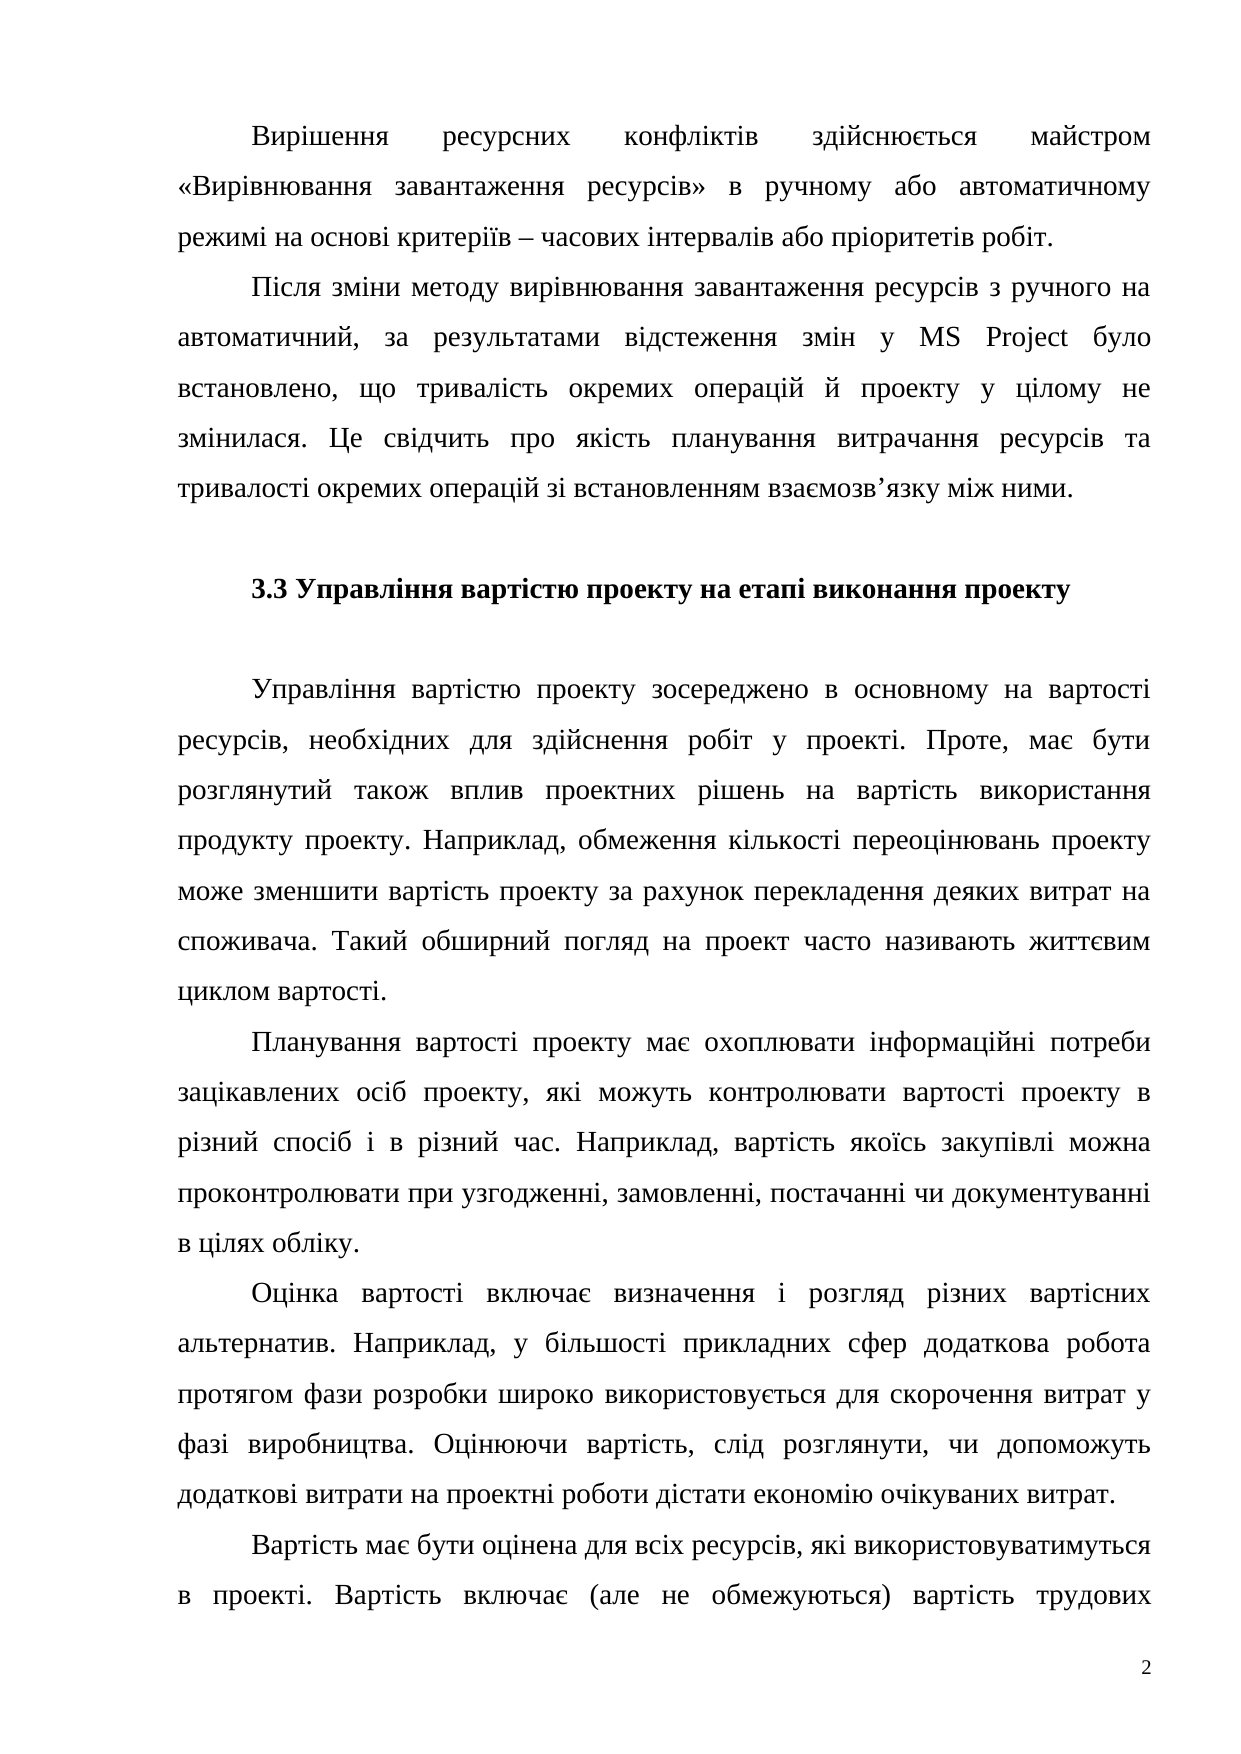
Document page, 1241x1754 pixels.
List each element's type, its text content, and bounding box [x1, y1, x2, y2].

text Вирішення ресурсних конфліктів здійснюється майстром «Вирівнювання завантаження ресурсів» в ручному або автоматичному режимі на основі критеріїв – часових інтервалів або пріоритетів робіт. [177, 118, 1152, 252]
text Управління вартістю проекту зосереджено в основному на вартості ресурсів, необхідних для здійснення робіт у проекті. Проте, має бути розглянутий також вплив проектних рішень на вартість використання продукту проекту. Наприклад, обмеження кількості переоцінювань проекту може зменшити вартість проекту за рахунок перекладення деяких витрат на споживача. Такий обширний погляд на проект часто називають життєвим циклом вартості. [177, 672, 1152, 1007]
text Планування вартості проекту має охоплювати інформаційні потреби зацікавлених осіб проекту, які можуть контролювати вартості проекту в різний спосіб і в різний час. Наприклад, вартість якоїсь закупівлі можна проконтролювати при узгодженні, замовленні, постачанні чи документуванні в цілях обліку. [177, 1024, 1152, 1258]
text Після зміни методу вирівнювання завантаження ресурсів з ручного на автоматичний, за результатами відстеження змін у MS Project було встановлено, що тривалість окремих операцій й проекту у цілому не змінилася. Це свідчить про якість планування витрачання ресурсів та тривалості окремих операцій зі встановленням взаємозв’язку між ними. [177, 269, 1152, 504]
subtitle 3.3 Управління вартістю проекту на етапі виконання проекту [177, 571, 1152, 604]
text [177, 1527, 1152, 1611]
text Оцінка вартості включає визначення і розгляд різних вартісних альтернатив. Наприклад, у більшості прикладних сфер додаткова робота протягом фази розробки широко використовується для скорочення витрат у фазі виробництва. Оцінюючи вартість, слід розглянути, чи допоможуть додаткові витрати на проектні роботи дістати економію очікуваних витрат. [177, 1275, 1152, 1510]
